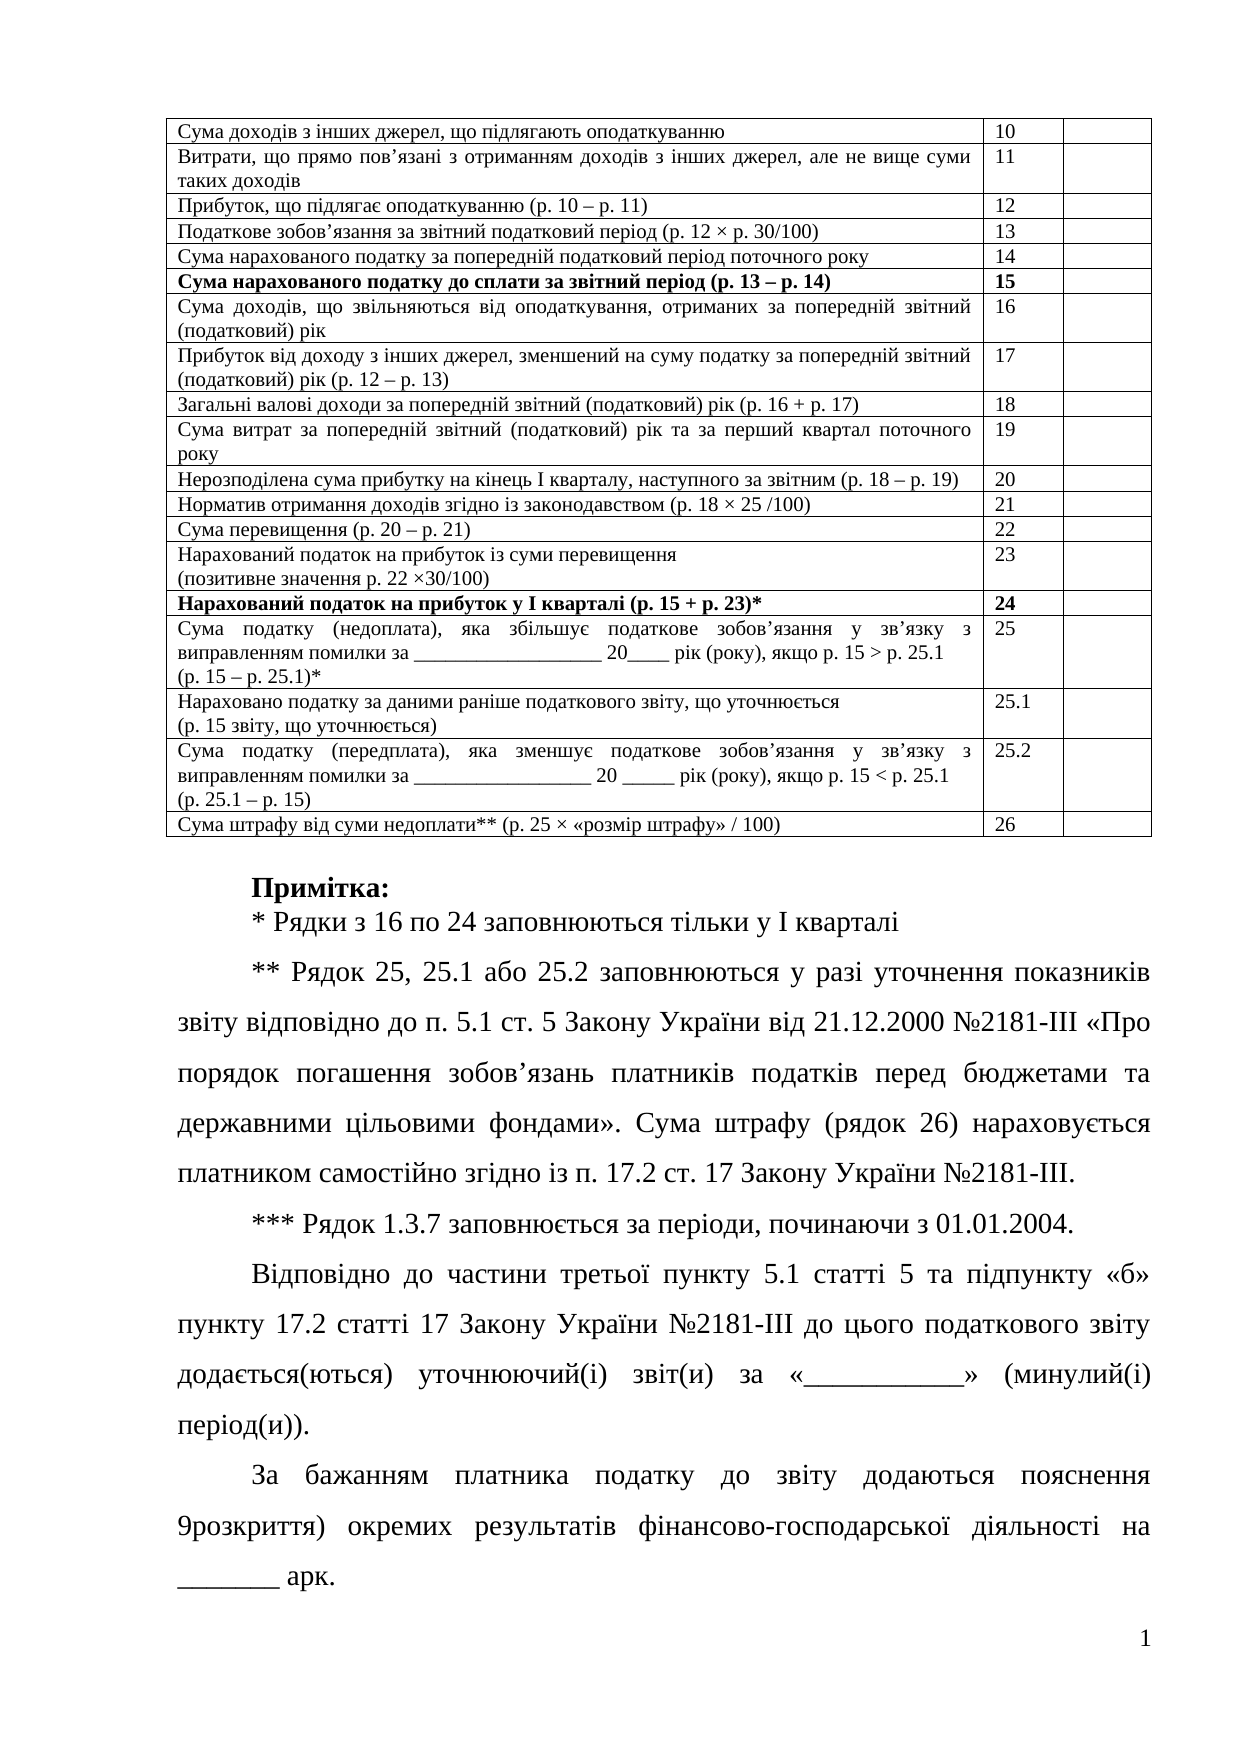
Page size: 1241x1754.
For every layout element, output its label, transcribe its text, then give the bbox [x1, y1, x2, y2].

table_cell [1064, 269, 1151, 293]
table_cell 12 [984, 194, 1063, 217]
table_cell 19 [984, 417, 1063, 465]
table_cell 10 [984, 119, 1063, 143]
table_cell [1064, 812, 1151, 836]
table_cell 24 [984, 591, 1063, 615]
table_cell 25.1 [984, 689, 1063, 737]
table_cell [1064, 739, 1151, 811]
table_cell [1064, 616, 1151, 688]
table_cell 21 [984, 492, 1063, 516]
table_cell Сума нарахованого податку до сплати за звітний період (р. 13 – р. 14) [167, 269, 983, 293]
table_cell [1064, 144, 1151, 192]
table_cell Податкове зобов’язання за звітний податковий період (р. 12 × р. 30/100) [167, 219, 983, 243]
table_cell Загальні валові доходи за попередній звітний (податковий) рік (р. 16 + р. 17) [167, 392, 983, 416]
table_cell [1064, 492, 1151, 516]
table_cell 13 [984, 219, 1063, 243]
table_cell Сума нарахованого податку за попередній податковий період поточного року [167, 244, 983, 268]
table_cell Витрати, що прямо пов’язані з отриманням доходів з інших джерел, але не вище суми таких доходів [167, 144, 983, 192]
table_cell Сума податку (передплата), яка зменшує податкове зобов’язання у зв’язку з виправленням помилки за _________________ 20 _____ рік (року), якщо р. 15 < р. 25.1 (р. 25.1 – р. 15) [167, 739, 983, 811]
table_cell Сума витрат за попередній звітний (податковий) рік та за перший квартал поточного року [167, 417, 983, 465]
table_cell 25.2 [984, 739, 1063, 811]
text ** Рядок 25, 25.1 або 25.2 заповнюються у разі уточнення показників звіту відповідно до п. 5.1 ст. 5 Закону України від 21.12.2000 №2181-ІІІ «Про порядок погашення зобов’язань платників податків перед бюджетами та державними цільовими фондами». Сума штрафу (рядок 26) нараховується платником самостійно згідно із п. 17.2 ст. 17 Закону України №2181-ІІІ. [177, 954, 1152, 1189]
table_cell [1064, 517, 1151, 541]
table_cell [1064, 392, 1151, 416]
table_cell 11 [984, 144, 1063, 192]
table_cell [1064, 689, 1151, 737]
table_cell 17 [984, 343, 1063, 391]
table_cell Норматив отримання доходів згідно із законодавством (р. 18 × 25 /100) [167, 492, 983, 516]
table_cell Нараховано податку за даними раніше податкового звіту, що уточнюється (р. 15 звіту, що уточнюється) [167, 689, 983, 737]
table_cell [1064, 294, 1151, 342]
table_cell [1064, 119, 1151, 143]
table_cell [1064, 244, 1151, 268]
table_cell 20 [984, 466, 1063, 491]
table_cell Нарахований податок на прибуток із суми перевищення (позитивне значення р. 22 ×30/100) [167, 542, 983, 590]
text Примітка: [177, 870, 1152, 904]
table_cell [1064, 417, 1151, 465]
text * Рядки з 16 по 24 заповнюються тільки у І кварталі [177, 904, 1152, 937]
table_cell 25 [984, 616, 1063, 688]
table_cell Сума штрафу від суми недоплати** (р. 25 × «розмір штрафу» / 100) [167, 812, 983, 836]
table_cell Сума податку (недоплата), яка збільшує податкове зобов’язання у зв’язку з виправленням помилки за __________________ 20____ рік (року), якщо р. 15 > р. 25.1 (р. 15 – р. 25.1)* [167, 616, 983, 688]
table_cell 18 [984, 392, 1063, 416]
table_cell 15 [984, 269, 1063, 293]
table_cell 16 [984, 294, 1063, 342]
table_cell 22 [984, 517, 1063, 541]
table_cell [1064, 343, 1151, 391]
table_cell [1064, 194, 1151, 217]
table_cell 26 [984, 812, 1063, 836]
table_cell Сума перевищення (р. 20 – р. 21) [167, 517, 983, 541]
table_cell [1064, 466, 1151, 491]
text За бажанням платника податку до звіту додаються пояснення 9розкриття) окремих результатів фінансово-господарської діяльності на _______ арк. [177, 1457, 1152, 1591]
table_cell Нерозподілена сума прибутку на кінець І кварталу, наступного за звітним (р. 18 – р. 19) [167, 466, 983, 491]
table_cell 14 [984, 244, 1063, 268]
table_cell Сума доходів з інших джерел, що підлягають оподаткуванню [167, 119, 983, 143]
table_cell Сума доходів, що звільняються від оподаткування, отриманих за попередній звітний (податковий) рік [167, 294, 983, 342]
text Відповідно до частини третьої пункту 5.1 статті 5 та підпункту «б» пункту 17.2 статті 17 Закону України №2181-ІІІ до цього податкового звіту додається(ються) уточнюючий(і) звіт(и) за «___________» (минулий(і) період(и)). [177, 1256, 1152, 1441]
text *** Рядок 1.3.7 заповнюється за періоди, починаючи з 01.01.2004. [177, 1206, 1152, 1239]
table_cell Прибуток, що підлягає оподаткуванню (р. 10 – р. 11) [167, 194, 983, 217]
table_cell [1064, 542, 1151, 590]
table_cell [1064, 219, 1151, 243]
table_cell Нарахований податок на прибуток у І кварталі (р. 15 + р. 23)* [167, 591, 983, 615]
table_cell [1064, 591, 1151, 615]
table_cell 23 [984, 542, 1063, 590]
table_cell Прибуток від доходу з інших джерел, зменшений на суму податку за попередній звітний (податковий) рік (р. 12 – р. 13) [167, 343, 983, 391]
